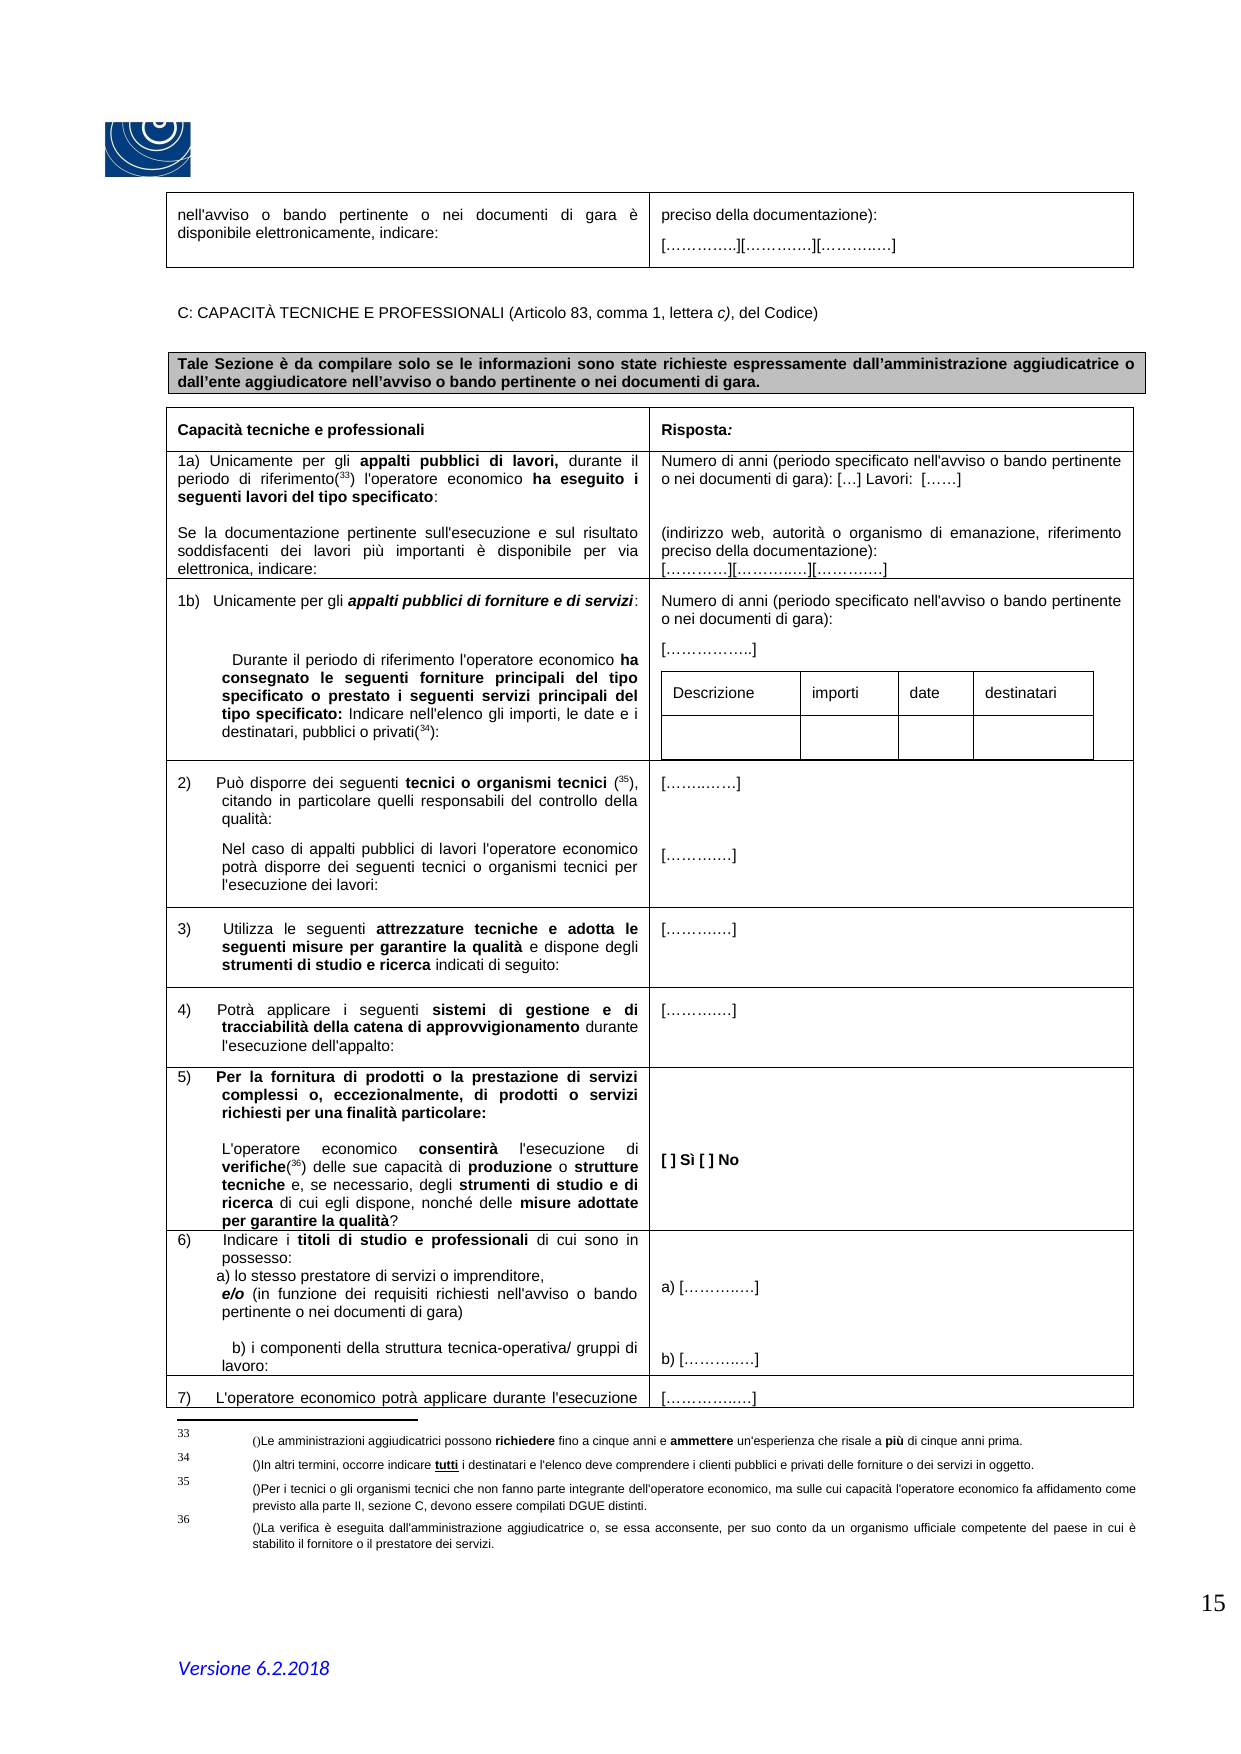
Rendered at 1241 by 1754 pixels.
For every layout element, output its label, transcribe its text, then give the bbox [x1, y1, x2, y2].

title C: Capacità tecniche e professionali (Articolo 83, comma 1, lettera c), del Codice) [177, 303, 1137, 322]
table_cell 5) Per la fornitura di prodotti o la prestazione di servizi complessi o, eccezionalmente, di prodotti o servizi richiesti per una finalità particolare: L'operatore economico consentirà l'esecuzione di verifiche() delle sue capacità di produzione o strutture tecniche e, se necessario, degli strumenti di studio e di ricerca di cui egli dispone, nonché delle misure adottate per garantire la qualità? [167, 1068, 649, 1230]
table_cell [……..……] [……….…] [650, 761, 1133, 907]
table_cell [……….…] [650, 988, 1133, 1067]
table_cell [ ] Sì [ ] No [650, 1068, 1133, 1230]
table_cell a) [………..…] b) [………..…] [650, 1231, 1133, 1375]
table_cell Numero di anni (periodo specificato nell'avviso o bando pertinente o nei documenti di gara): [……………..] [650, 579, 1133, 760]
table_cell 4) Potrà applicare i seguenti sistemi di gestione e di tracciabilità della catena di approvvigionamento durante l'esecuzione dell'appalto: [167, 988, 649, 1067]
table_cell 1b) Unicamente per gli appalti pubblici di forniture e di servizi: Durante il periodo di riferimento l'operatore economico ha consegnato le seguenti forniture principali del tipo specificato o prestato i seguenti servizi principali del tipo specificato: Indicare nell'elenco gli importi, le date e i destinatari, pubblici o privati(): [167, 579, 649, 760]
table_cell 2) Può disporre dei seguenti tecnici o organismi tecnici (), citando in particolare quelli responsabili del controllo della qualità: Nel caso di appalti pubblici di lavori l'operatore economico potrà disporre dei seguenti tecnici o organismi tecnici per l'esecuzione dei lavori: [167, 761, 649, 907]
table_cell […………..…] [650, 1376, 1133, 1407]
table_cell [……….…] [650, 908, 1133, 987]
table_cell Numero di anni (periodo specificato nell'avviso o bando pertinente o nei documenti di gara): […] Lavori: [……] (indirizzo web, autorità o organismo di emanazione, riferimento preciso della documentazione): […………][………..…][……….…] [650, 452, 1133, 578]
table_header Risposta: [650, 408, 1133, 451]
table_cell 6) Indicare i titoli di studio e professionali di cui sono in possesso: a) lo stesso prestatore di servizi o imprenditore, e/o (in funzione dei requisiti richiesti nell'avviso o bando pertinente o nei documenti di gara) b) i componenti della struttura tecnica-operativa/ gruppi di lavoro: [167, 1231, 649, 1375]
table_cell 3) Utilizza le seguenti attrezzature tecniche e adotta le seguenti misure per garantire la qualità e dispone degli strumenti di studio e ricerca indicati di seguito: [167, 908, 649, 987]
picture [0, 1, 192, 176]
table_cell [……] (indirizzo web, autorità o organismo di emanazione, riferimento preciso della documentazione): […………..][……….…][………..…] [650, 193, 1133, 267]
table_cell 7) L'operatore economico potrà applicare durante l'esecuzione dell'appalto le seguenti misure di gestione ambientale: [167, 1376, 649, 1407]
table_cell 1a) Unicamente per gli appalti pubblici di lavori, durante il periodo di riferimento() l'operatore economico ha eseguito i seguenti lavori del tipo specificato: Se la documentazione pertinente sull'esecuzione e sul risultato soddisfacenti dei lavori più importanti è disponibile per via elettronica, indicare: [167, 452, 649, 578]
text Tale Sezione è da compilare solo se le informazioni sono state richieste espressamente dall’amministrazione aggiudicatrice o dall’ente aggiudicatore nell’avviso o bando pertinente o nei documenti di gara. [169, 353, 1145, 393]
table_header Capacità tecniche e professionali [167, 408, 649, 451]
